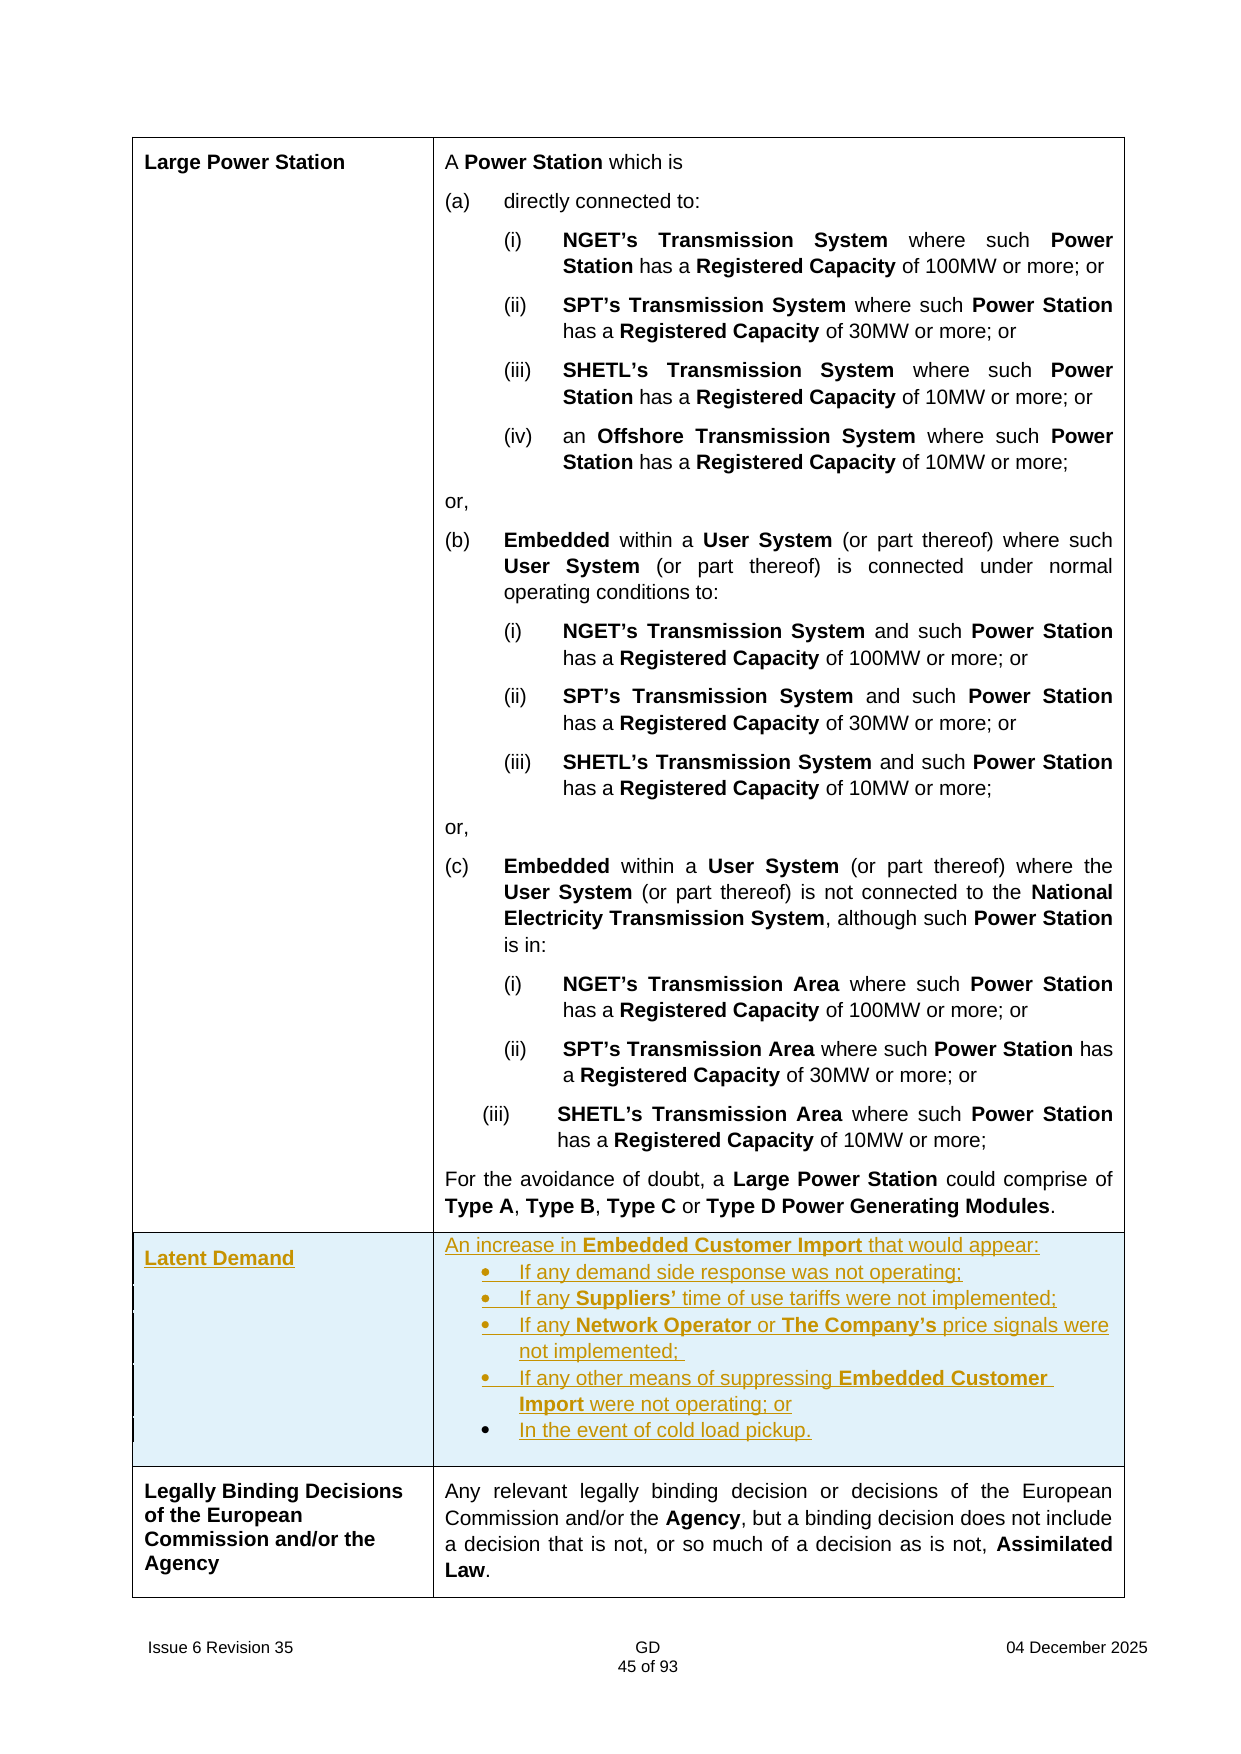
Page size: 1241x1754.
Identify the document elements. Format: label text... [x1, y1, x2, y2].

table_cell Legally Binding Decisions of the European Commission and/or the Agency [133, 1467, 433, 1597]
table_cell Any relevant legally binding decision or decisions of the European Commission and/or the Agency, but a binding decision does not include a decision that is not, or so much of a decision as is not, Assimilated Law. [434, 1467, 1124, 1597]
table_cell A Power Station which is (a) directly connected to: (i) NGET’s Transmission System where such Power Station has a Registered Capacity of 100MW or more; or (ii) SPT’s Transmission System where such Power Station has a Registered Capacity of 30MW or more; or (iii) SHETL’s Transmission System where such Power Station has a Registered Capacity of 10MW or more; or (iv) an Offshore Transmission System where such Power Station has a Registered Capacity of 10MW or more; or, (b) Embedded within a User System (or part thereof) where such User System (or part thereof) is connected under normal operating conditions to: (i) NGET’s Transmission System and such Power Station has a Registered Capacity of 100MW or more; or (ii) SPT’s Transmission System and such Power Station has a Registered Capacity of 30MW or more; or (iii) SHETL’s Transmission System and such Power Station has a Registered Capacity of 10MW or more; or, (c) Embedded within a User System (or part thereof) where the User System (or part thereof) is not connected to the National Electricity Transmission System, although such Power Station is in: (i) NGET’s Transmission Area where such Power Station has a Registered Capacity of 100MW or more; or (ii) SPT’s Transmission Area where such Power Station has a Registered Capacity of 30MW or more; or SHETL’s Transmission Area where such Power Station has a Registered Capacity of 10MW or more; For the avoidance of doubt, a Large Power Station could comprise of Type A, Type B, Type C or Type D Power Generating Modules. [434, 138, 1124, 1232]
table_cell Large Power Station [133, 138, 433, 1232]
